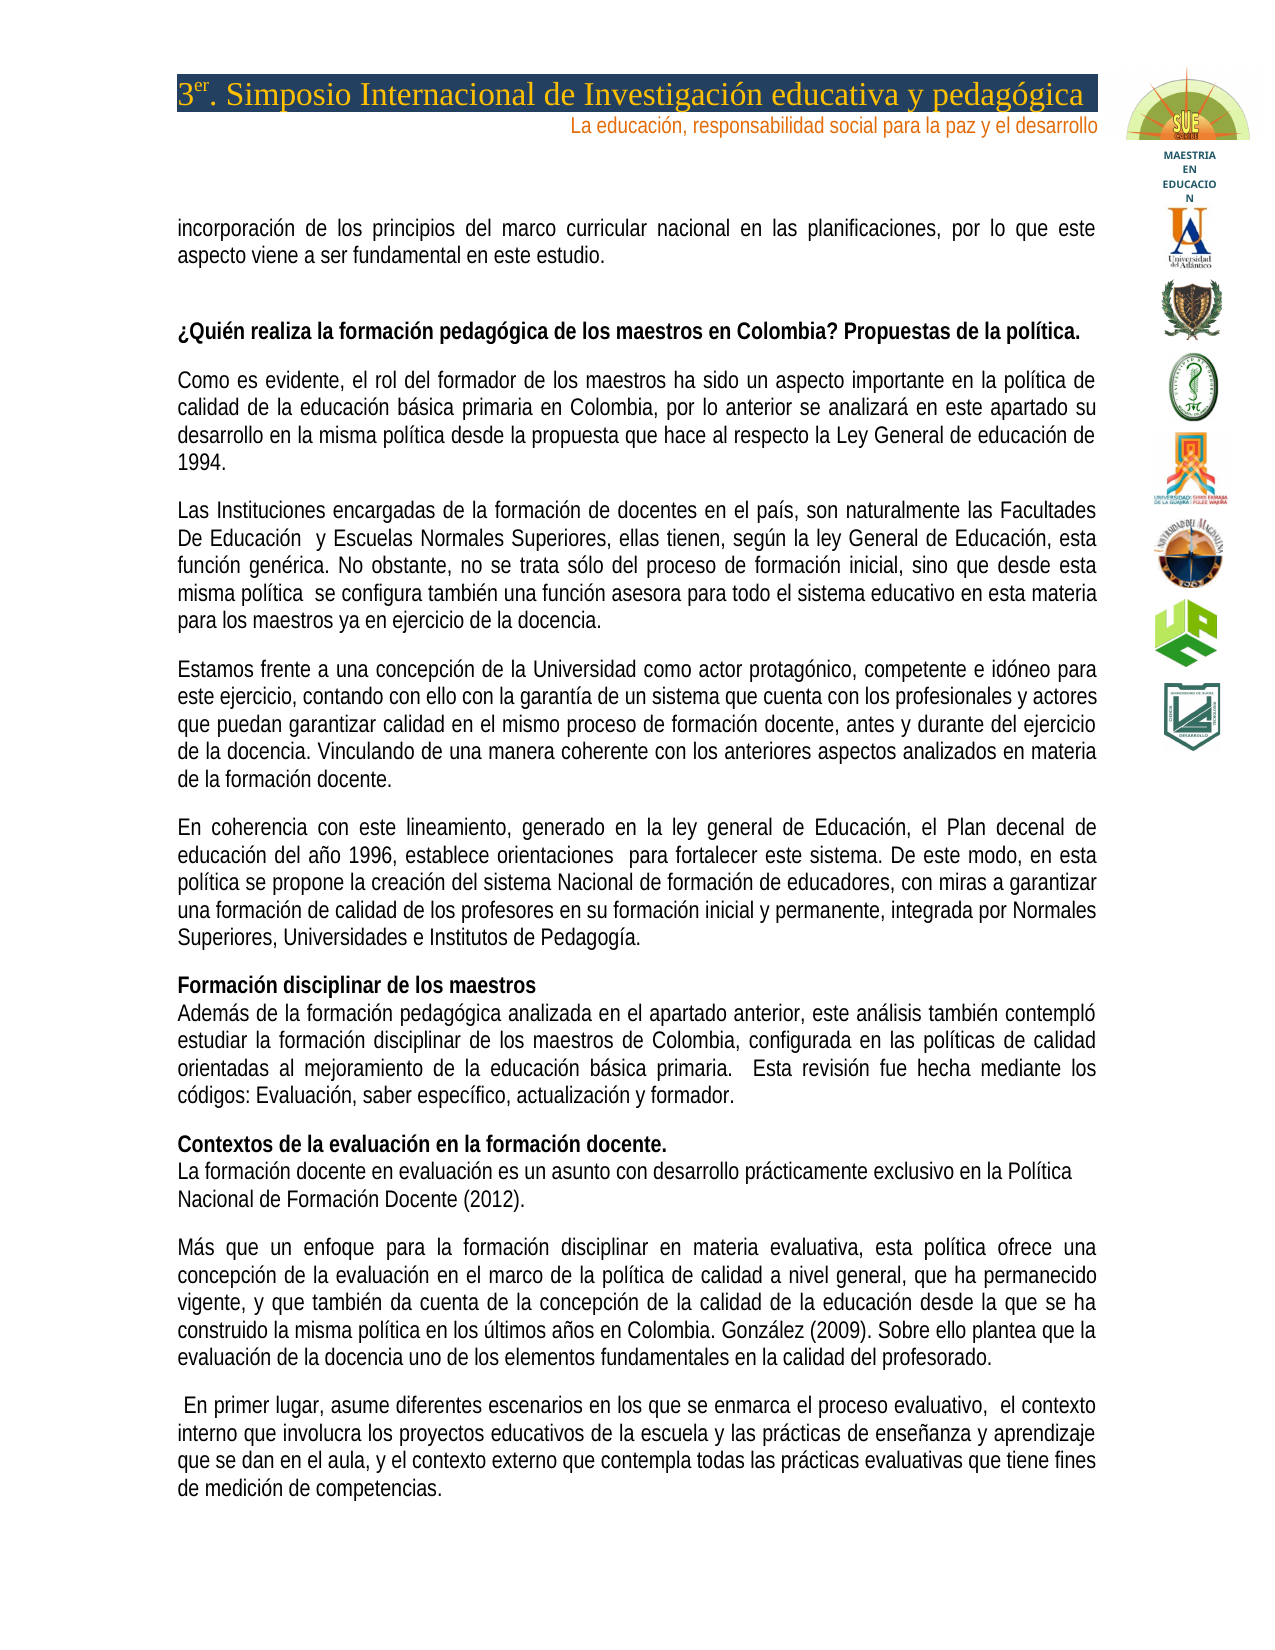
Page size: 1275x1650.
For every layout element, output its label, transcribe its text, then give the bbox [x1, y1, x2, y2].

text En coherencia con este lineamiento, generado en la ley general de Educación, el Plan decenal de educación del año 1996, establece orientaciones para fortalecer este sistema. De este modo, en esta política se propone la creación del sistema Nacional de formación de educadores, con miras a garantizar una formación de calidad de los profesores en su formación inicial y permanente, integrada por Normales Superiores, Universidades e Institutos de Pedagogía. [177, 813, 1098, 951]
text Más que un enfoque para la formación disciplinar en materia evaluativa, esta política ofrece una concepción de la evaluación en el marco de la política de calidad a nivel general, que ha permanecido vigente, y que también da cuenta de la concepción de la calidad de la educación desde la que se ha construido la misma política en los últimos años en Colombia. González (2009). Sobre ello plantea que la evaluación de la docencia uno de los elementos fundamentales en la calidad del profesorado. [177, 1233, 1098, 1371]
picture [1160, 204, 1215, 271]
text Como es evidente, el rol del formador de los maestros ha sido un aspecto importante en la política de calidad de la educación básica primaria en Colombia, por lo anterior se analizará en este apartado su desarrollo en la misma política desde la propuesta que hace al respecto la Ley General de educación de 1994. [177, 366, 1098, 476]
text Las Instituciones encargadas de la formación de docentes en el país, son naturalmente las Facultades De Educación y Escuelas Normales Superiores, ellas tienen, según la ley General de Educación, esta función genérica. No obstante, no se trata sólo del proceso de formación inicial, sino que desde esta misma política se configura también una función asesora para todo el sistema educativo en esta materia para los maestros ya en ejercicio de la docencia. [177, 497, 1098, 634]
list ¿Quién realiza la formación pedagógica de los maestros en Colombia? Propuestas de la política. [177, 317, 1098, 345]
picture [1168, 352, 1219, 422]
list La formación docente en evaluación es un asunto con desarrollo prácticamente exclusivo en la Política Nacional de Formación Docente (2012). [177, 1157, 1098, 1212]
picture [1155, 599, 1218, 667]
text Además de la formación pedagógica analizada en el apartado anterior, este análisis también contempló estudiar la formación disciplinar de los maestros de Colombia, configurada en las políticas de calidad orientadas al mejoramiento de la educación básica primaria. Esta revisión fue hecha mediante los códigos: Evaluación, saber específico, actualización y formador. [177, 999, 1098, 1109]
list Formación disciplinar de los maestros [177, 972, 1098, 999]
text Estamos frente a una concepción de la Universidad como actor protagónico, competente e idóneo para este ejercicio, contando con ello con la garantía de un sistema que cuenta con los profesionales y actores que puedan garantizar calidad en el mismo proceso de formación docente, antes y durante del ejercicio de la docencia. Vinculando de una manera coherente con los anteriores aspectos analizados en materia de la formación docente. [177, 655, 1098, 792]
picture [1106, 67, 1266, 139]
picture [1152, 432, 1230, 505]
text En primer lugar, asume diferentes escenarios en los que se enmarca el proceso evaluativo, el contexto interno que involucra los proyectos educativos de la escuela y las prácticas de enseñanza y aprendizaje que se dan en el aula, y el contexto externo que contempla todas las prácticas evaluativas que tiene fines de medición de competencias. [177, 1392, 1098, 1502]
picture [1161, 279, 1223, 341]
list Contextos de la evaluación en la formación docente. [177, 1130, 1098, 1157]
picture [1164, 683, 1221, 751]
